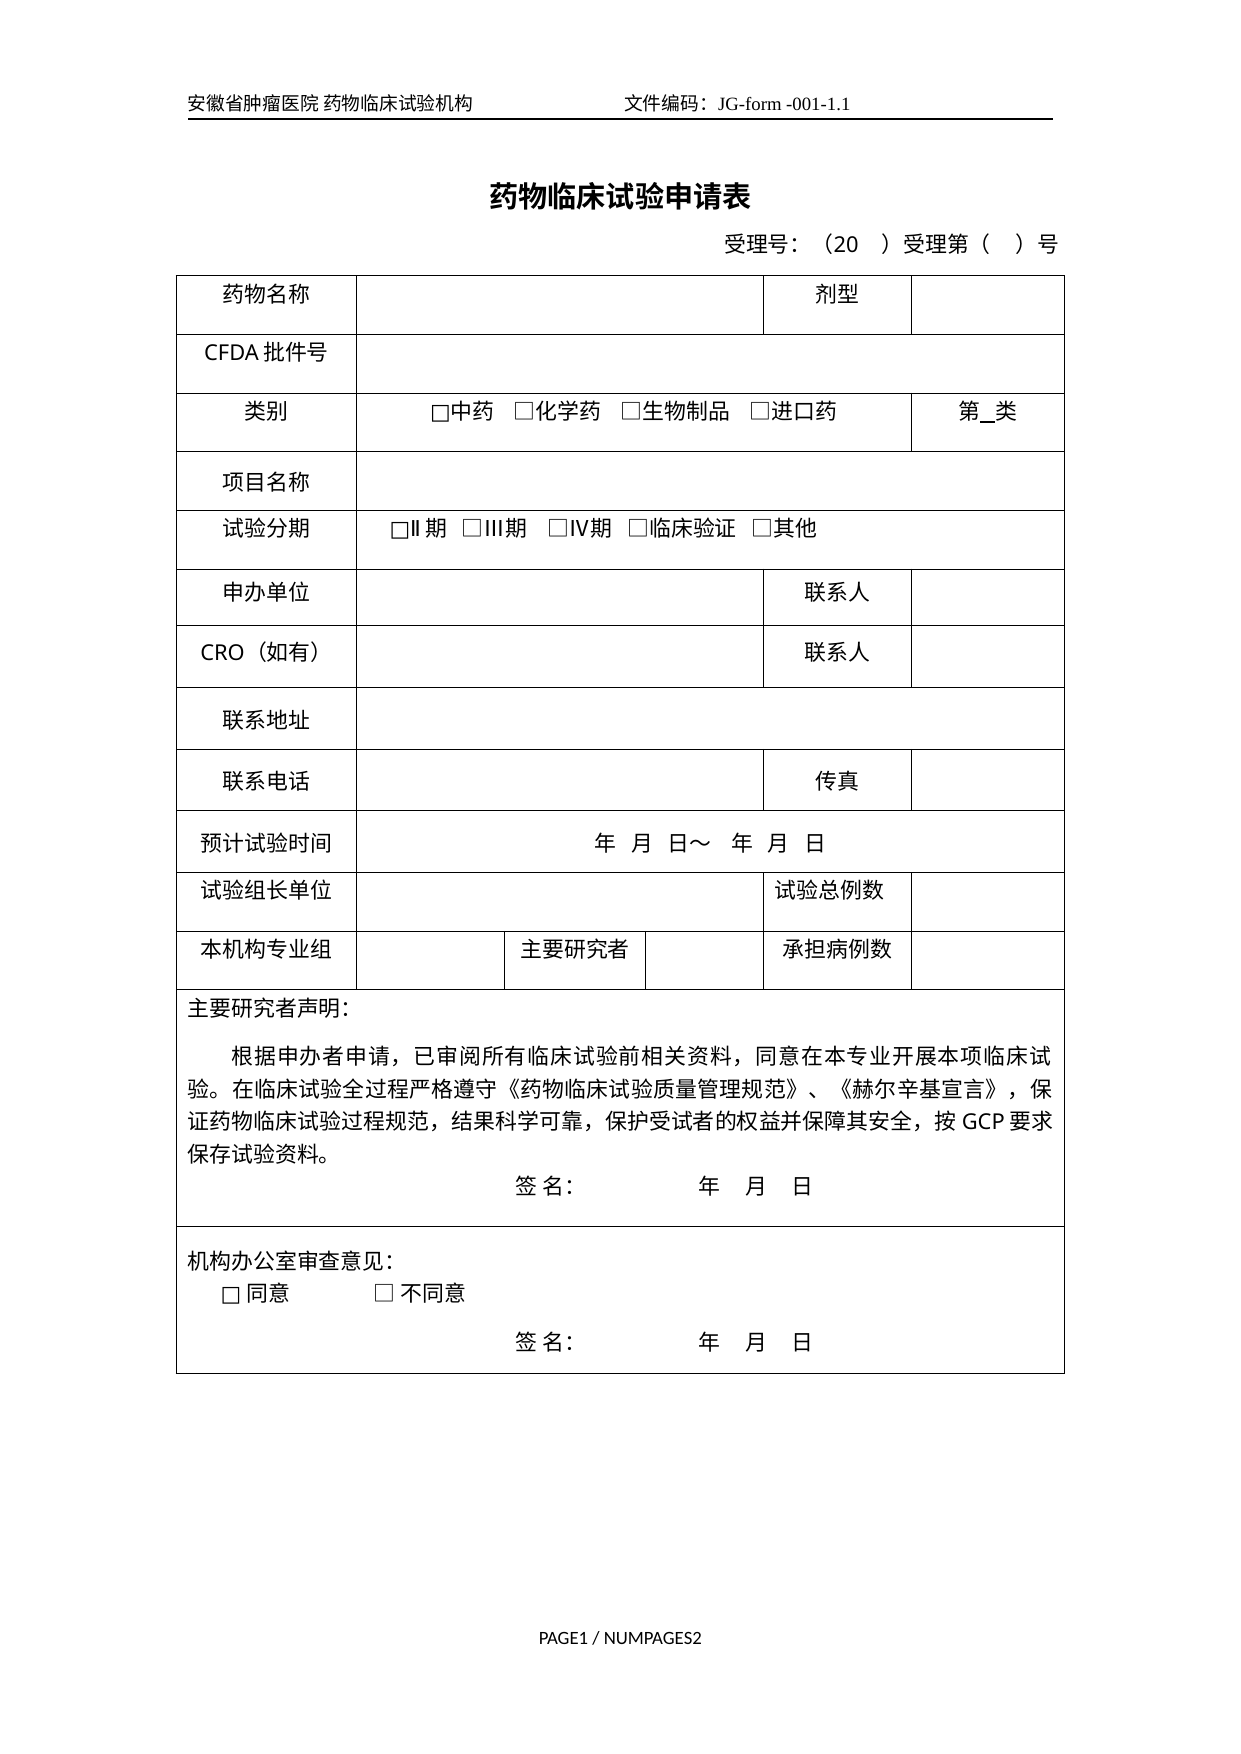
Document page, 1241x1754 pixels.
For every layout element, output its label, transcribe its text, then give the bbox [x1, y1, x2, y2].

table_cell [357, 626, 763, 687]
table_cell [357, 335, 1064, 393]
table_cell [357, 570, 763, 625]
text 受理号：（20 ）受理第（ ）号 [187, 227, 1059, 259]
table_cell 机构办公室审查意见： □ 同意 □ 不同意 签 名： 年 月 日 [177, 1227, 1064, 1372]
table_header [912, 276, 1064, 334]
text 药物临床试验申请表 [187, 162, 1053, 227]
table_cell 联系电话 [177, 750, 356, 810]
table_cell 主要研究者 [505, 932, 645, 989]
table_cell [357, 688, 1064, 749]
table_cell 主要研究者声明： 根据申办者申请，已审阅所有临床试验前相关资料，同意在本专业开展本项临床试验。在临床试验全过程严格遵守《药物临床试验质量管理规范》、《赫尔辛基宣言》，保证药物临床试验过程规范，结果科学可靠，保护受试者的权益并保障其安全，按GCP要求保存试验资料。 签 名： 年 月 日 [177, 990, 1064, 1226]
table_cell 联系地址 [177, 688, 356, 749]
table_header [357, 276, 763, 334]
table_cell 本机构专业组 [177, 932, 356, 989]
table_cell [646, 932, 763, 989]
table_cell 年 月 日～ 年 月 日 [357, 811, 1064, 872]
table_cell [912, 873, 1064, 931]
table_cell □Ⅱ期 □Ⅲ期 □Ⅳ期 □临床验证 □其他 [357, 511, 1064, 568]
table_cell 试验总例数 [764, 873, 911, 931]
table_cell [357, 750, 763, 810]
table_header 剂型 [764, 276, 911, 334]
table_cell [912, 626, 1064, 687]
table_cell 项目名称 [177, 452, 356, 510]
table_cell 申办单位 [177, 570, 356, 625]
table_cell 试验组长单位 [177, 873, 356, 931]
table_cell CFDA批件号 [177, 335, 356, 393]
table_cell 联系人 [764, 626, 911, 687]
table_cell [357, 452, 1064, 510]
table_cell 承担病例数 [764, 932, 911, 989]
table_cell [912, 570, 1064, 625]
table_cell □中药 □化学药 □生物制品 □进口药 [357, 394, 911, 451]
table_cell 联系人 [764, 570, 911, 625]
table_cell 预计试验时间 [177, 811, 356, 872]
table_cell 类别 [177, 394, 356, 451]
table_cell [912, 932, 1064, 989]
table_header 药物名称 [177, 276, 356, 334]
table_cell [912, 750, 1064, 810]
table_cell [357, 873, 763, 931]
table_cell CRO（如有） [177, 626, 356, 687]
table_cell [357, 932, 504, 989]
table_cell 传真 [764, 750, 911, 810]
table_cell 第 类 [912, 394, 1064, 451]
table_cell 试验分期 [177, 511, 356, 568]
